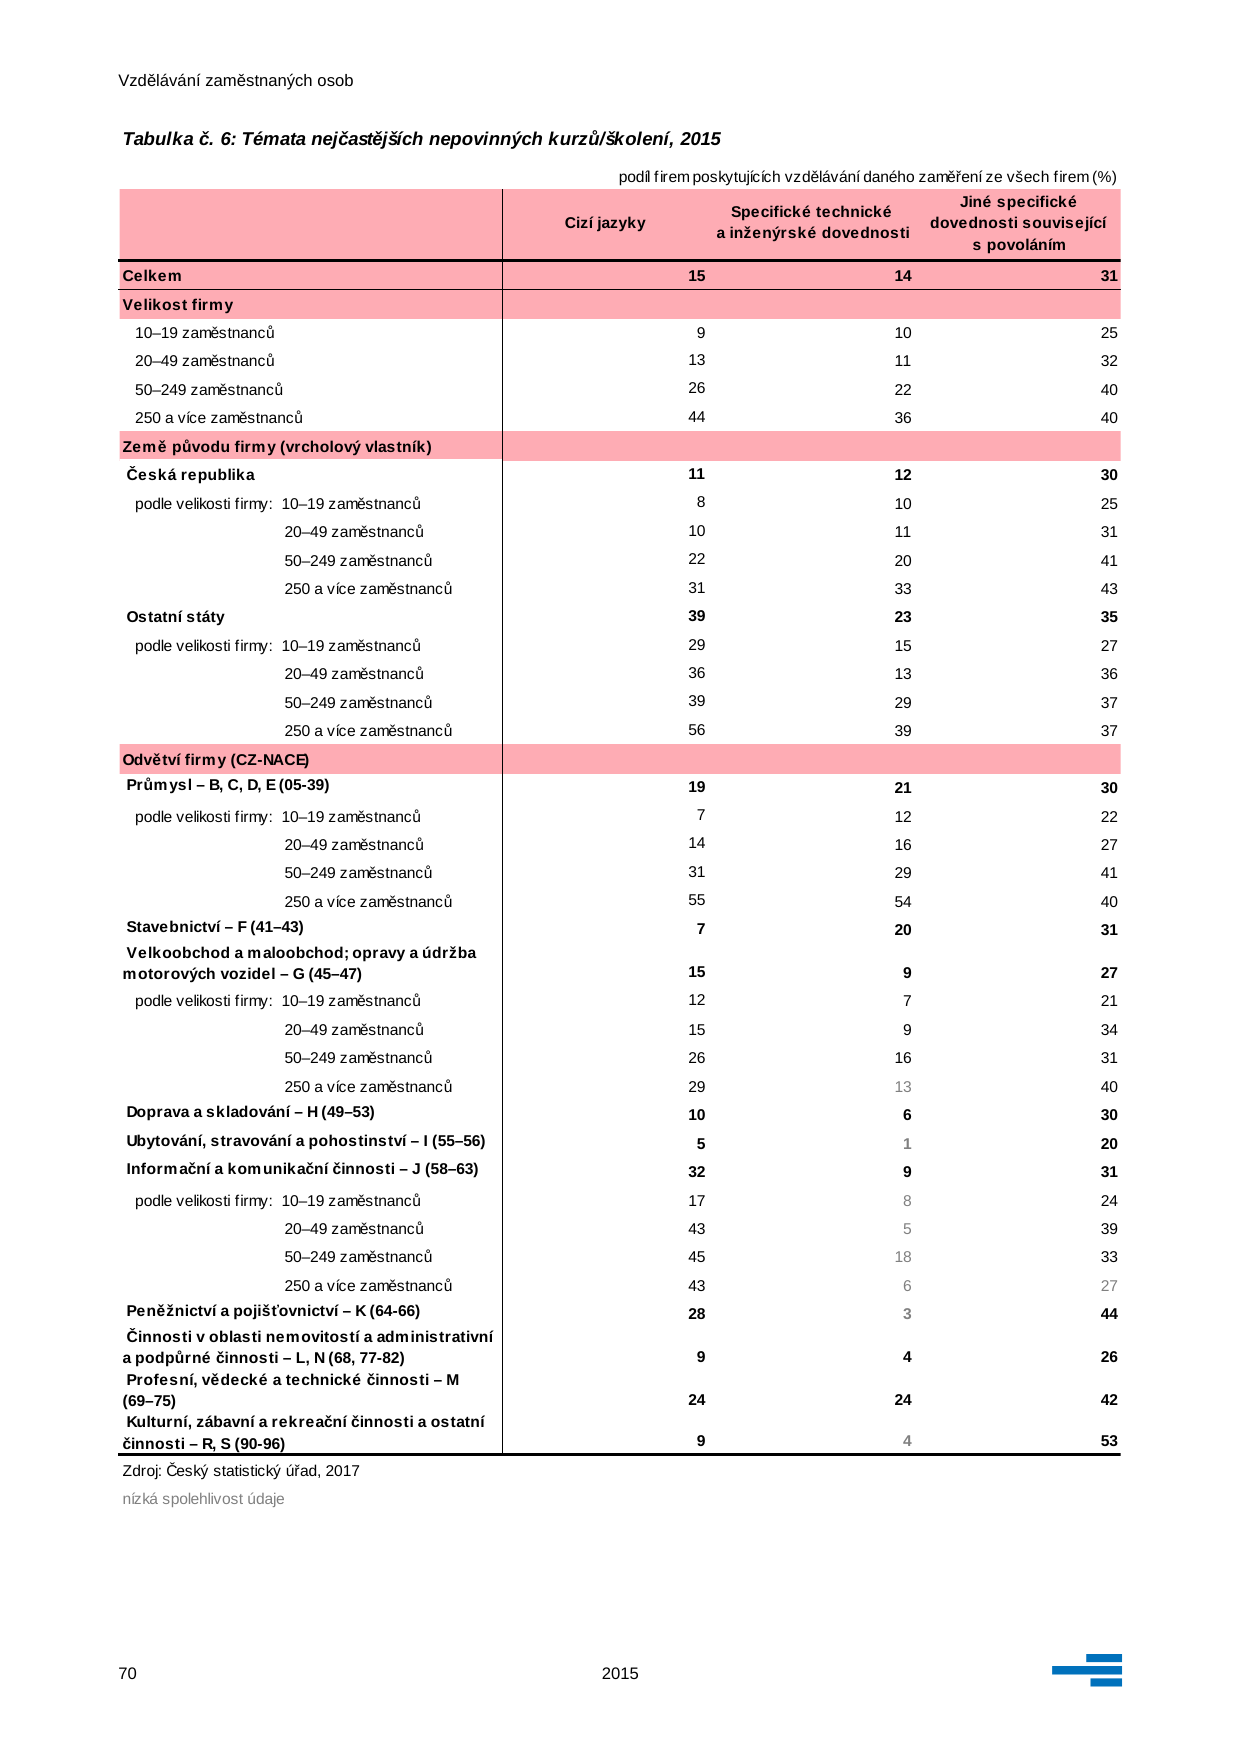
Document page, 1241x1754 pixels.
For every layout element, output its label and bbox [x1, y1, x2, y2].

picture [1051, 1653, 1123, 1687]
